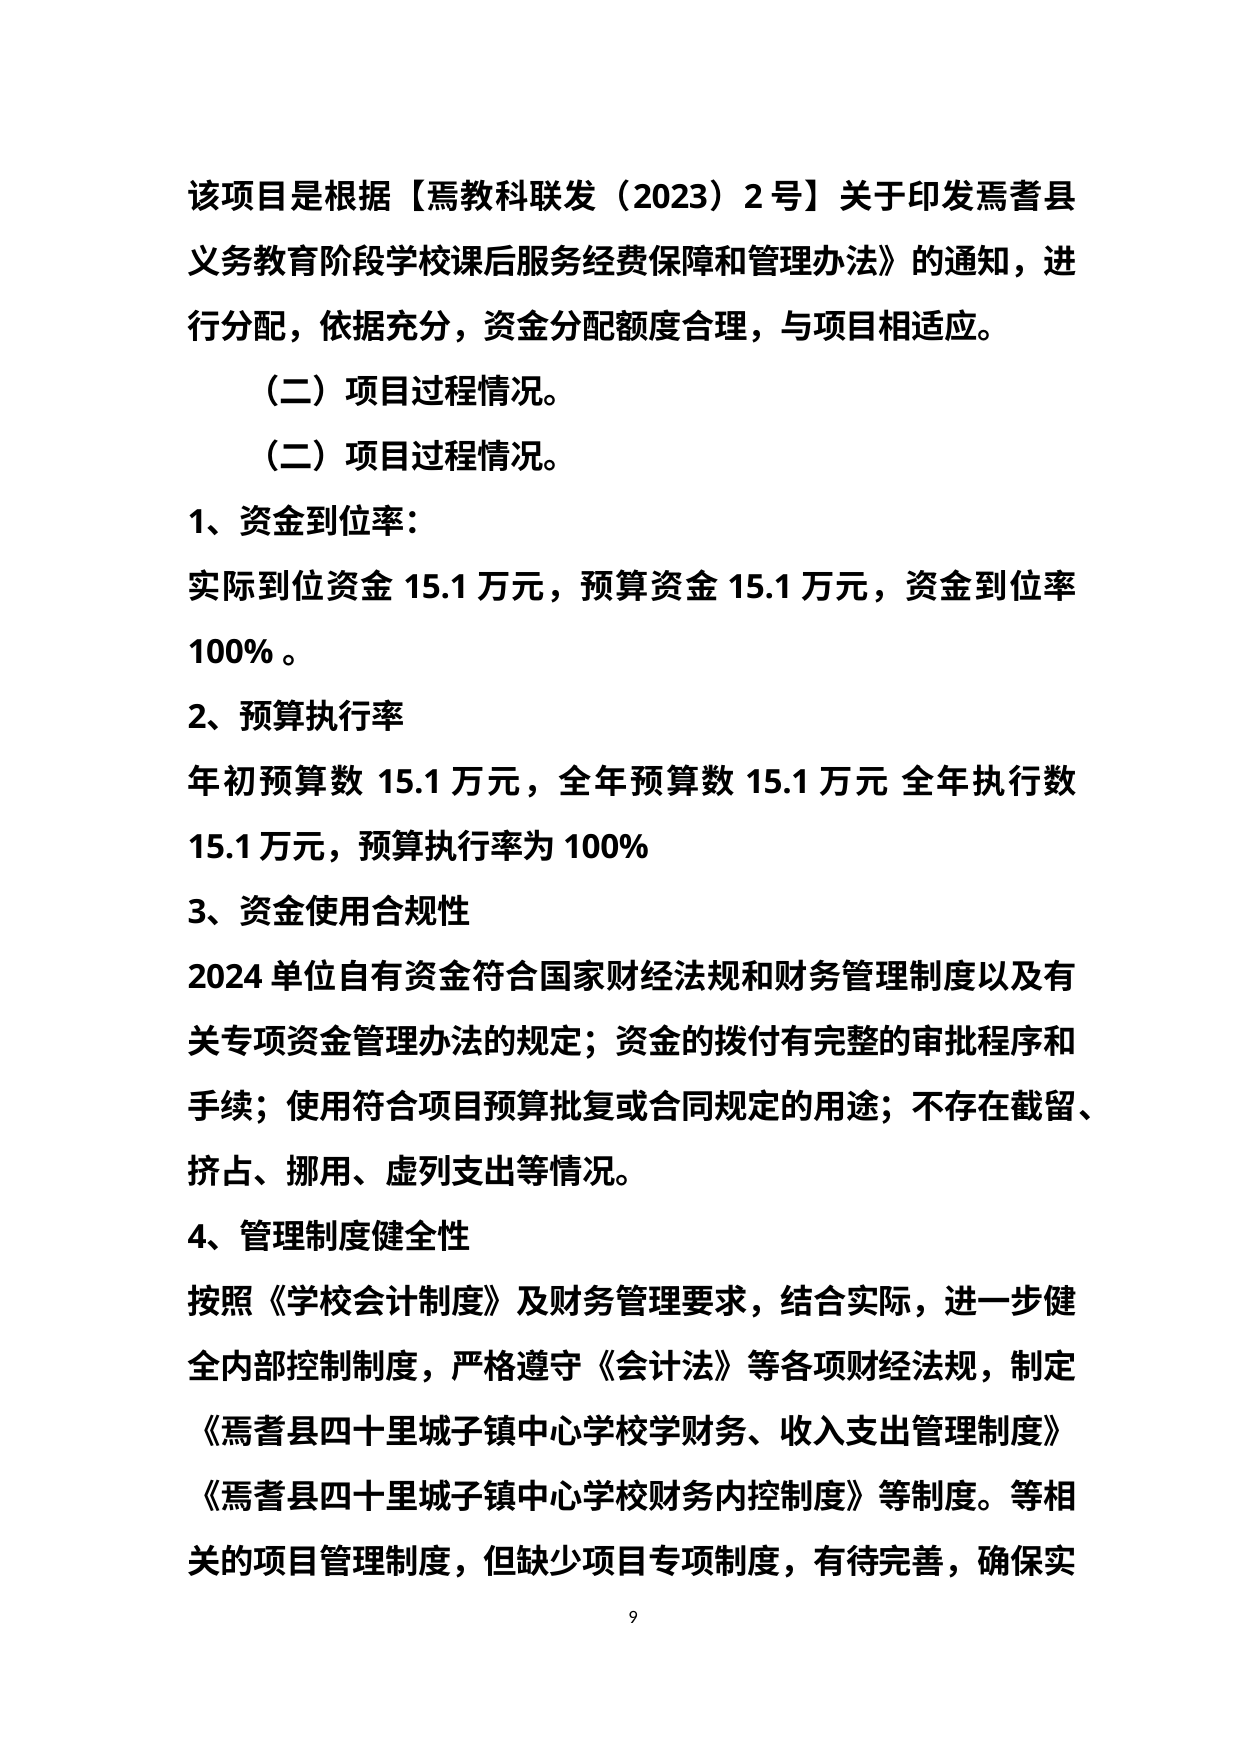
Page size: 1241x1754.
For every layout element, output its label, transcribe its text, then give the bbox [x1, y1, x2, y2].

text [187, 422, 1078, 1592]
text （二）项目过程情况。 [187, 357, 1078, 422]
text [187, 162, 1078, 357]
